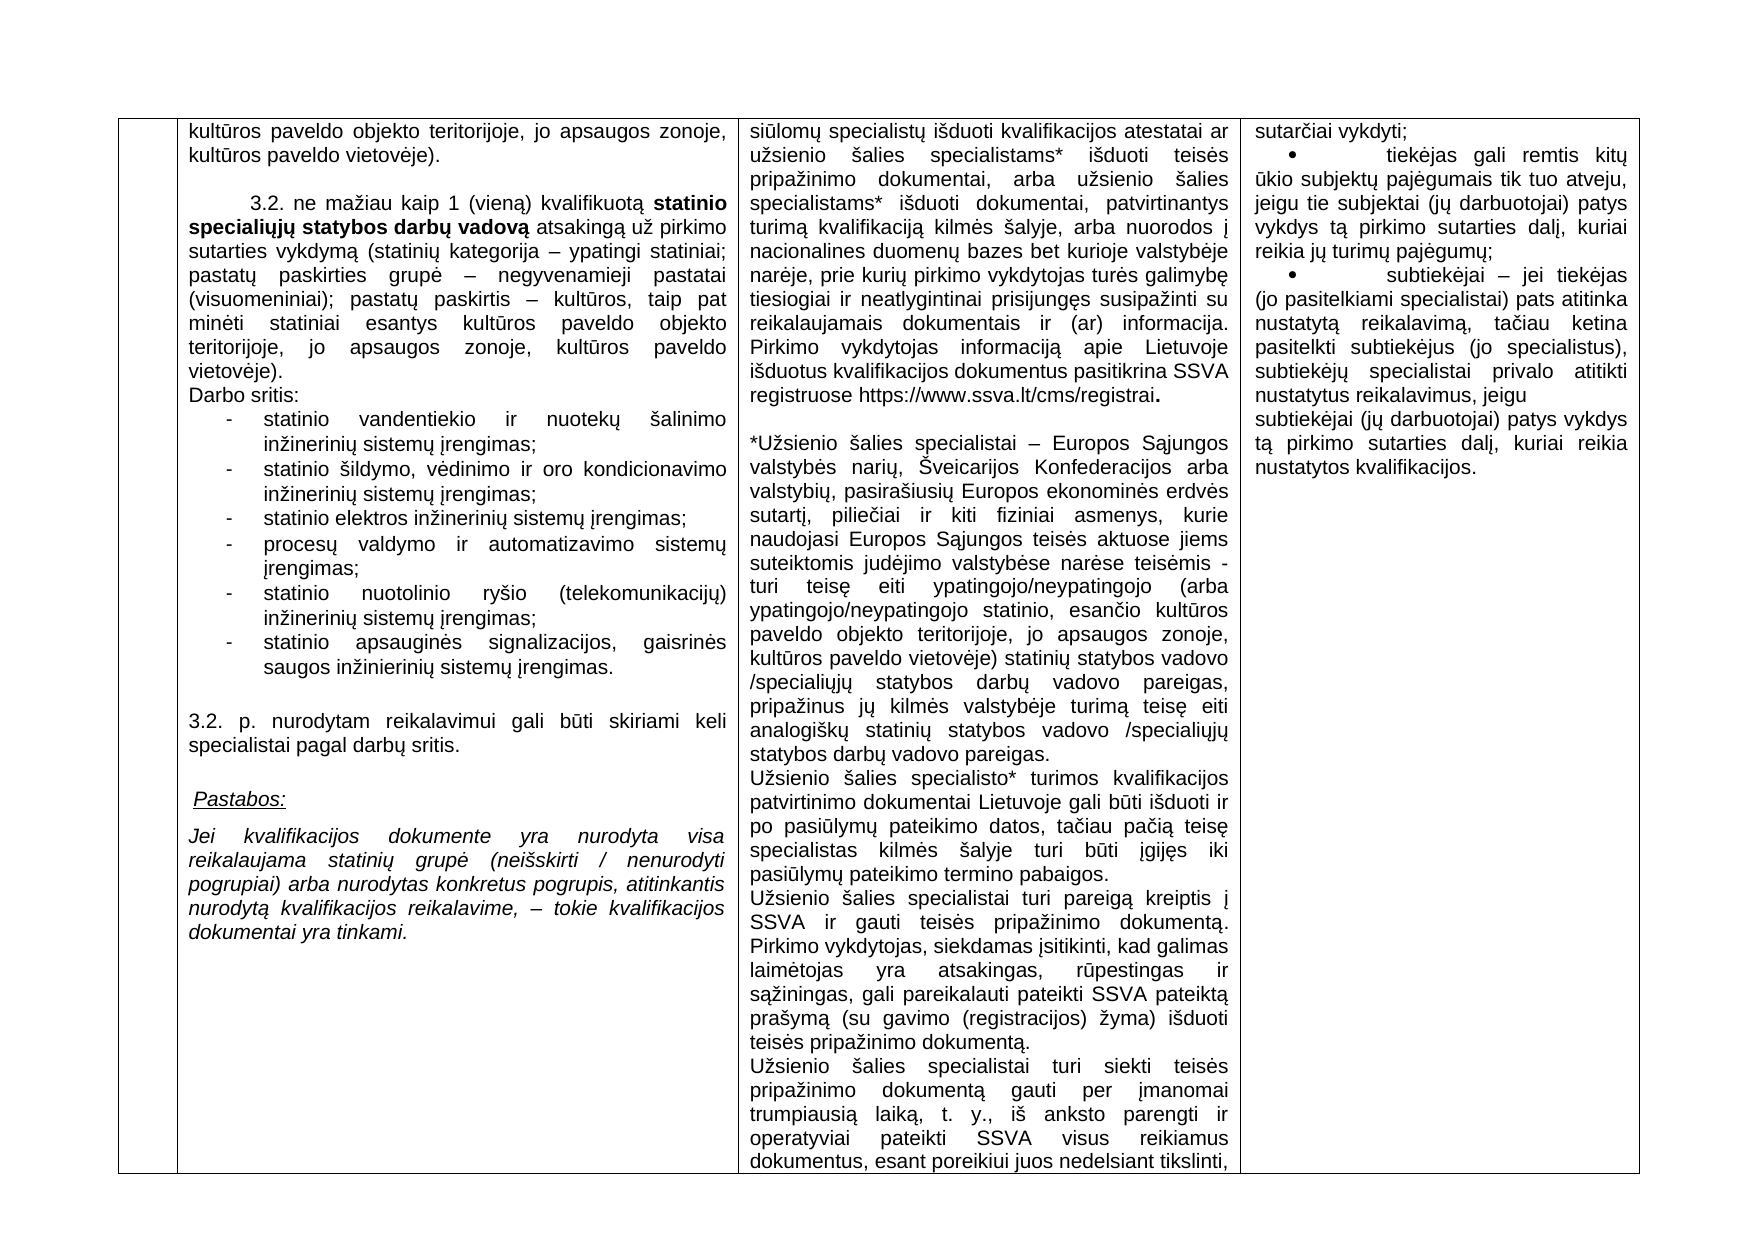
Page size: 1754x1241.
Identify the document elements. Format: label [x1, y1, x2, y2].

table_cell [119, 119, 177, 1173]
table_cell [178, 119, 738, 1173]
table_cell [1241, 119, 1639, 1173]
table_cell [739, 119, 1240, 1173]
